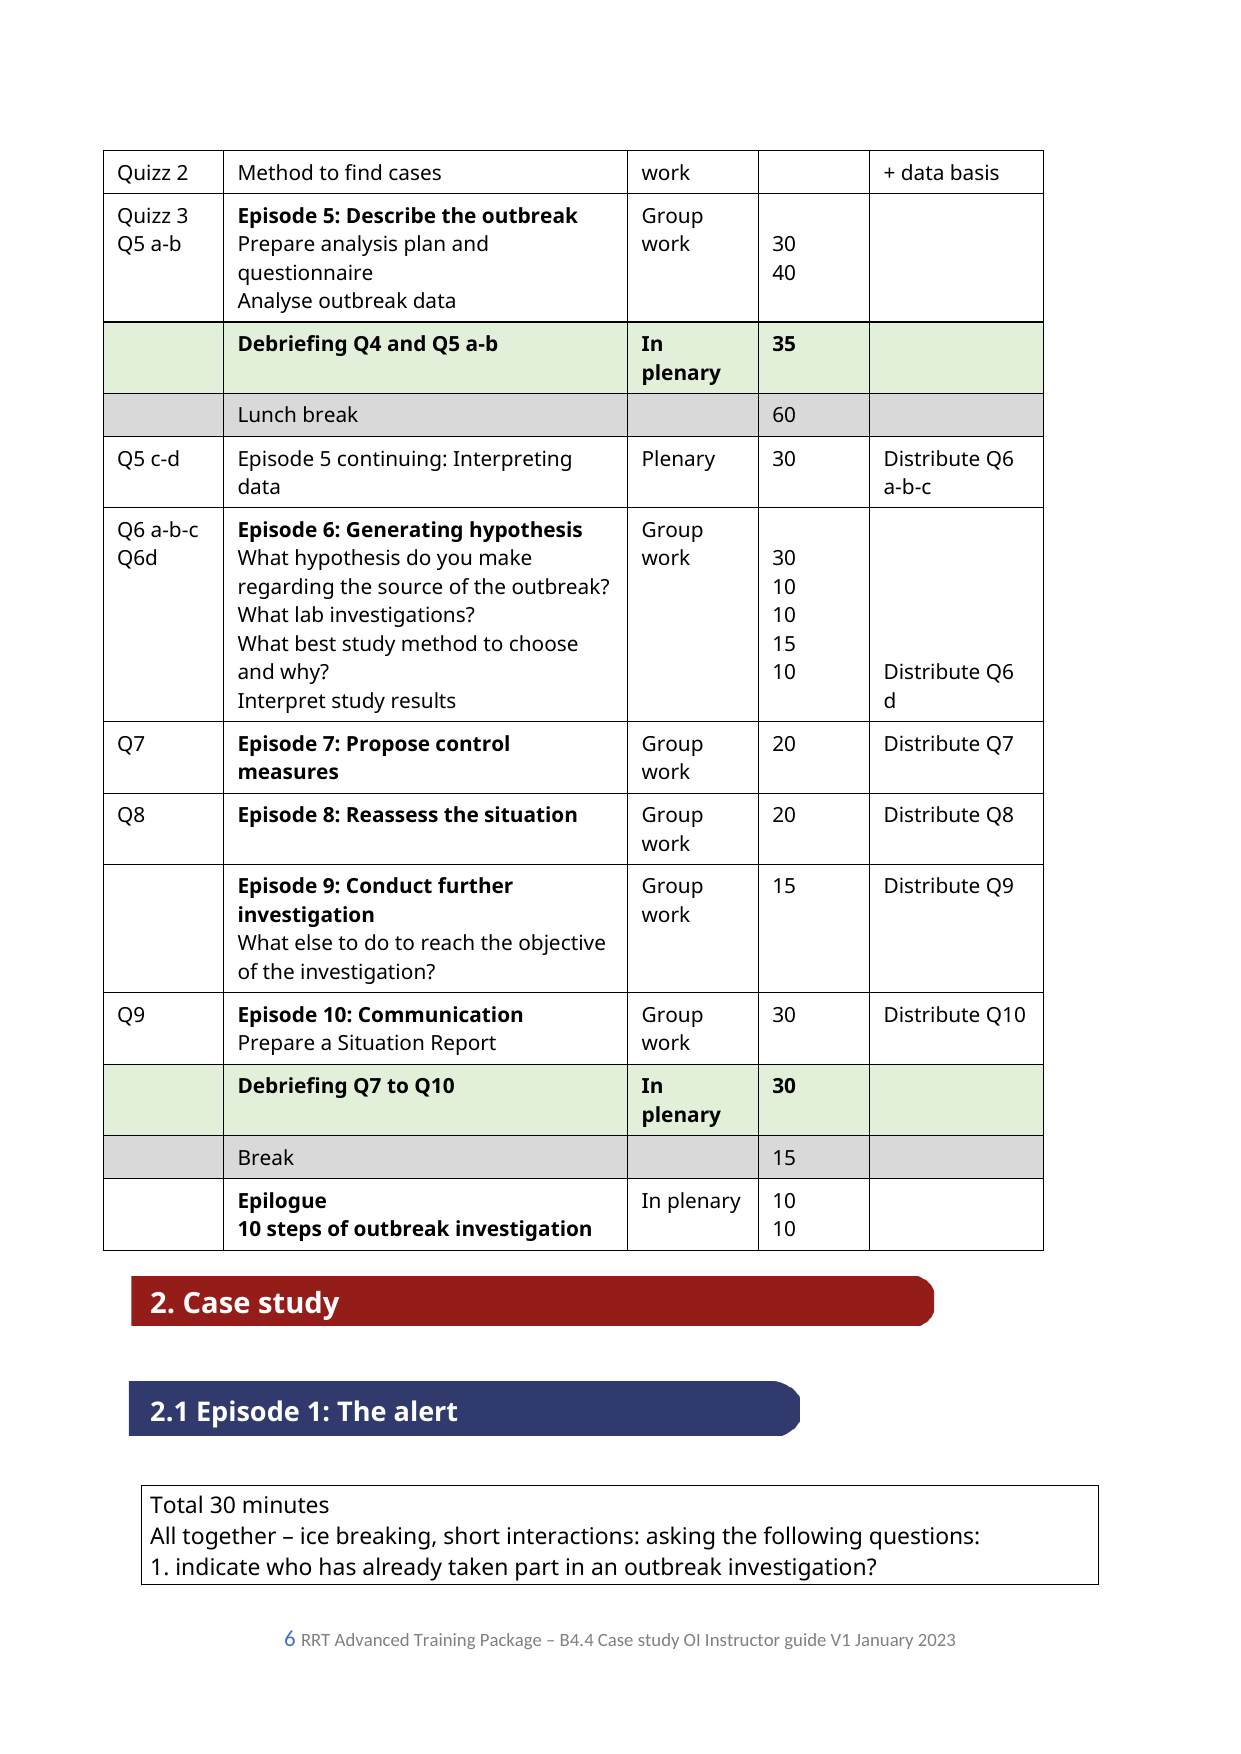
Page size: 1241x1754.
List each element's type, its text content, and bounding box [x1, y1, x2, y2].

table_cell Group work [628, 993, 758, 1064]
table_cell [104, 1136, 223, 1178]
table_cell 30 [759, 993, 869, 1064]
text All together – ice breaking, short interactions: asking the following questions: [150, 1520, 1090, 1548]
table_cell Lunch break [224, 394, 627, 436]
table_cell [870, 151, 1043, 193]
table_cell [224, 151, 627, 193]
table_cell [104, 1065, 223, 1135]
table_cell Q9 [104, 993, 223, 1064]
table_cell [628, 1136, 758, 1178]
table_cell Group work [628, 151, 758, 193]
table_cell Q7 [104, 722, 223, 792]
table_cell In plenary [628, 1065, 758, 1135]
table_cell [870, 1136, 1043, 1178]
table_cell 15 [759, 865, 869, 992]
text 1. indicate who has already taken part in an outbreak investigation? [142, 1548, 1098, 1584]
table_cell [870, 323, 1043, 393]
table_cell Episode 7: Propose control measures [224, 722, 627, 792]
table_cell Distribute Q8 [870, 794, 1043, 864]
table_cell Group work [628, 794, 758, 864]
table_cell Group work [628, 194, 758, 321]
table_cell [870, 394, 1043, 436]
table_cell [628, 394, 758, 436]
table_cell 35 [759, 323, 869, 393]
table_cell Episode 6: Generating hypothesis What hypothesis do you make regarding the source of the outbreak? What lab investigations? What best study method to choose and why? Interpret study results [224, 508, 627, 721]
subtitle 2. Case study [131, 1282, 1090, 1322]
table_cell Episode 10: Communication Prepare a Situation Report [224, 993, 627, 1064]
table_cell Q8 [104, 794, 223, 864]
table_cell Epilogue 10 steps of outbreak investigation [224, 1179, 627, 1249]
table_cell Group work [628, 722, 758, 792]
table_cell [104, 323, 223, 393]
table_cell 20 [759, 794, 869, 864]
table_cell Distribute Q6 a-b-c [870, 437, 1043, 507]
table_cell [870, 1065, 1043, 1135]
table_cell 30 [759, 1065, 869, 1135]
table_cell 30 40 [759, 194, 869, 321]
table_cell Q5 c-d [104, 437, 223, 507]
table_cell Distribute Q7 [870, 722, 1043, 792]
table_cell Episode 9: Conduct further investigation What else to do to reach the objective of the investigation? [224, 865, 627, 992]
table_cell Q6 a-b-c Q6d [104, 508, 223, 721]
table_cell Debriefing Q4 and Q5 a-b [224, 323, 627, 393]
subtitle 2.1 Episode 1: The alert [150, 1392, 1090, 1429]
table_cell [104, 865, 223, 992]
table_cell [870, 1179, 1043, 1249]
text Total 30 minutes [142, 1486, 1098, 1520]
table_cell Break [224, 1136, 627, 1178]
table_cell 60 [759, 394, 869, 436]
table_cell Group work [628, 508, 758, 721]
table_cell 20 [759, 722, 869, 792]
table_cell Episode 5 continuing: Interpreting data [224, 437, 627, 507]
table_cell [870, 194, 1043, 321]
table_cell Distribute Q6 d [870, 508, 1043, 721]
table_cell 30 10 10 15 10 [759, 508, 869, 721]
table_cell 30 [759, 437, 869, 507]
table_cell [104, 1179, 223, 1249]
table_cell 10 [759, 151, 869, 193]
table_cell In plenary [628, 323, 758, 393]
table_cell Q4 Quizz 2 [104, 151, 223, 193]
table_cell Quizz 3 Q5 a-b [104, 194, 223, 321]
table_cell Episode 5: Describe the outbreak Prepare analysis plan and questionnaire Analyse outbreak data [224, 194, 627, 321]
table_cell Distribute Q9 [870, 865, 1043, 992]
table_cell Group work [628, 865, 758, 992]
table_cell Plenary [628, 437, 758, 507]
table_cell [104, 394, 223, 436]
table_cell In plenary [628, 1179, 758, 1249]
table_cell 10 10 [759, 1179, 869, 1249]
table_cell Distribute Q10 [870, 993, 1043, 1064]
table_cell 15 [759, 1136, 869, 1178]
table_cell Episode 8: Reassess the situation [224, 794, 627, 864]
table_cell Debriefing Q7 to Q10 [224, 1065, 627, 1135]
